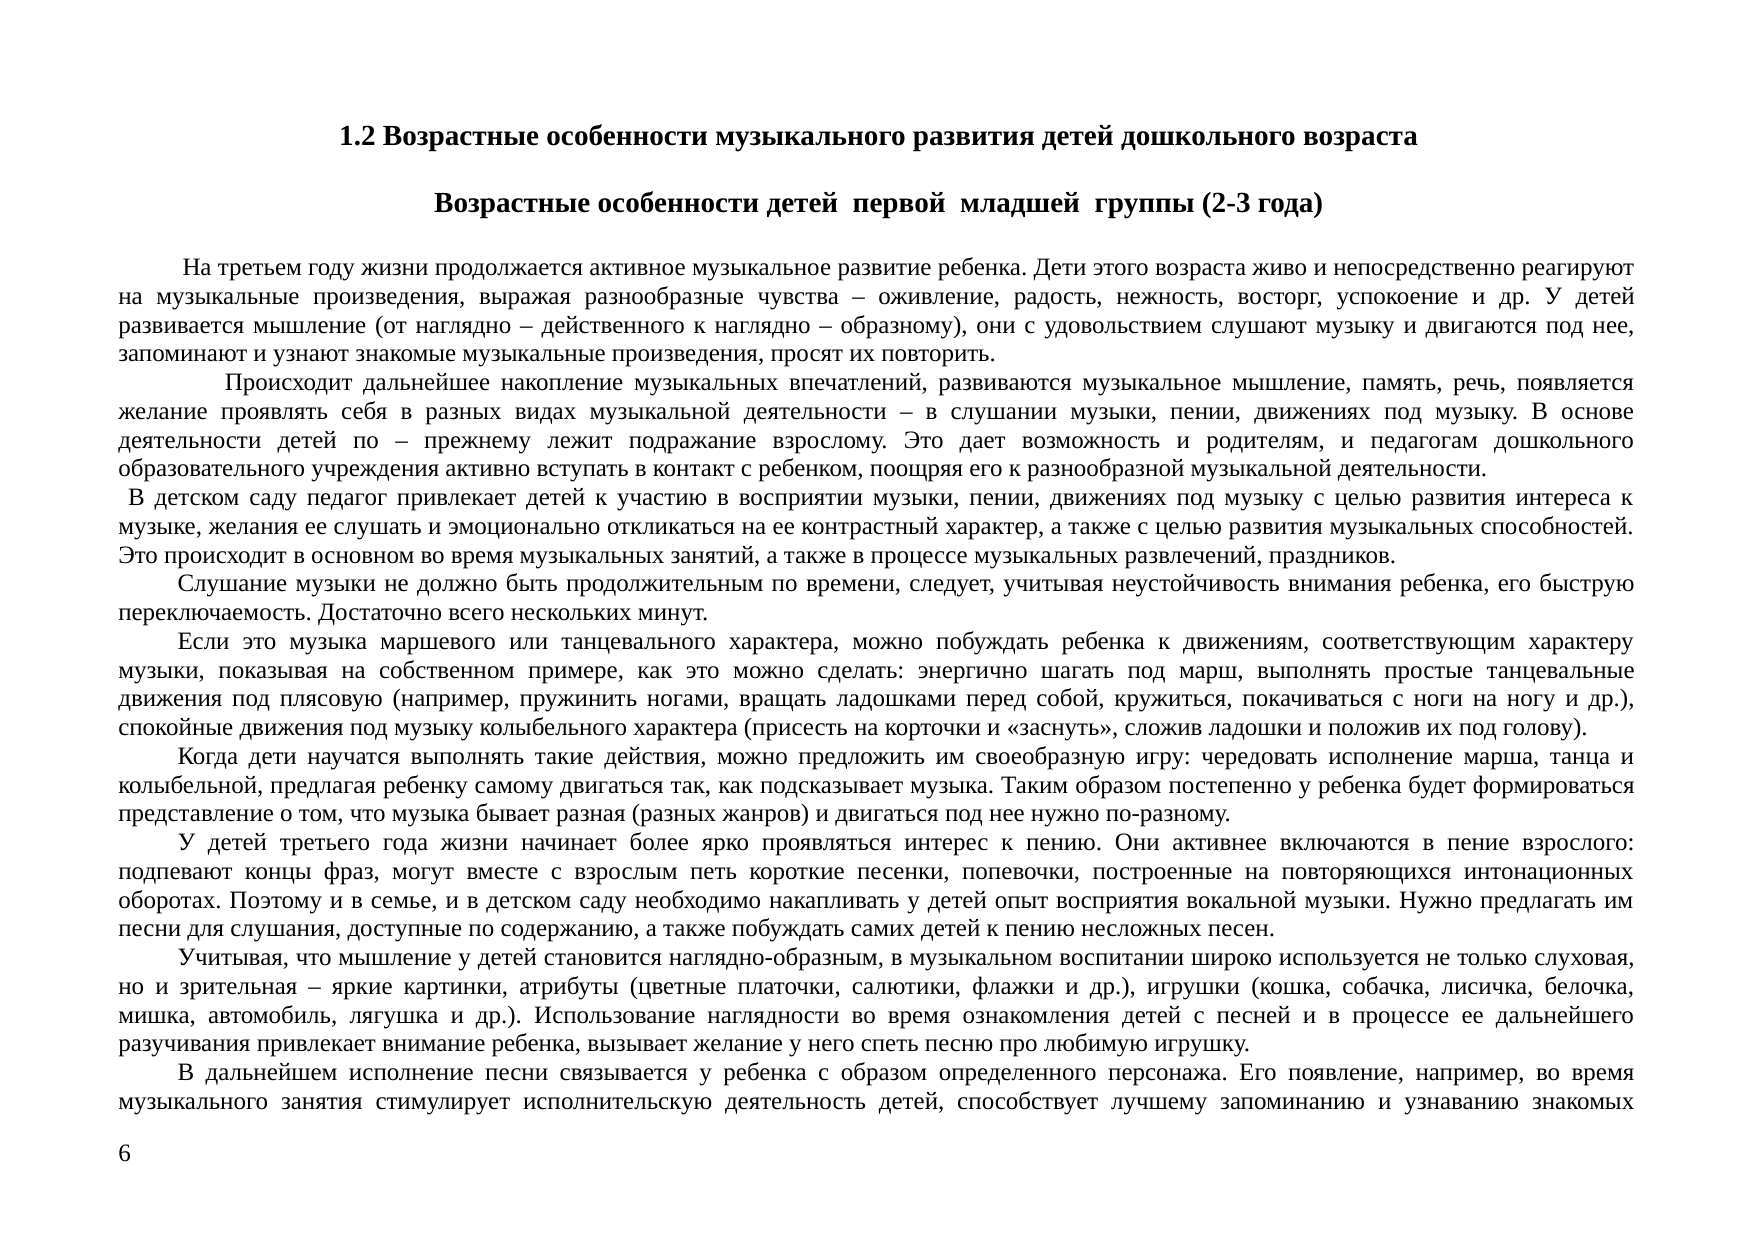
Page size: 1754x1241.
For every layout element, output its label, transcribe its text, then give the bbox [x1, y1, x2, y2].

text Когда дети научатся выполнять такие действия, можно предложить им своеобразную игру: чередовать исполнение марша, танца и колыбельной, предлагая ребенку самому двигаться так, как подсказывает музыка. Таким образом постепенно у ребенка будет формироваться представление о том, что музыка бывает разная (разных жанров) и двигаться под нее нужно по-разному. [118, 741, 1636, 827]
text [118, 1057, 1636, 1115]
text Возрастные особенности детей первой младшей группы (2-3 года) [118, 185, 1639, 219]
text 1.2 Возрастные особенности музыкального развития детей дошкольного возраста [118, 118, 1639, 152]
text В детском саду педагог привлекает детей к участию в восприятии музыки, пении, движениях под музыку с целью развития интереса к музыке, желания ее слушать и эмоционально откликаться на ее контрастный характер, а также с целью развития музыкальных способностей. Это происходит в основном во время музыкальных занятий, а также в процессе музыкальных развлечений, праздников. [118, 482, 1636, 568]
text Слушание музыки не должно быть продолжительным по времени, следует, учитывая неустойчивость внимания ребенка, его быструю переключаемость. Достаточно всего нескольких минут. [118, 568, 1636, 626]
text Происходит дальнейшее накопление музыкальных впечатлений, развиваются музыкальное мышление, память, речь, появляется желание проявлять себя в разных видах музыкальной деятельности – в слушании музыки, пении, движениях под музыку. В основе деятельности детей по – прежнему лежит подражание взрослому. Это дает возможность и родителям, и педагогам дошкольного образовательного учреждения активно вступать в контакт с ребенком, поощряя его к разнообразной музыкальной деятельности. [118, 367, 1636, 482]
text Учитывая, что мышление у детей становится наглядно-образным, в музыкальном воспитании широко используется не только слуховая, но и зрительная – яркие картинки, атрибуты (цветные платочки, салютики, флажки и др.), игрушки (кошка, собачка, лисичка, белочка, мишка, автомобиль, лягушка и др.). Использование наглядности во время ознакомления детей с песней и в процессе ее дальнейшего разучивания привлекает внимание ребенка, вызывает желание у него спеть песню про любимую игрушку. [118, 942, 1636, 1057]
text На третьем году жизни продолжается активное музыкальное развитие ребенка. Дети этого возраста живо и непосредственно реагируют на музыкальные произведения, выражая разнообразные чувства – оживление, радость, нежность, восторг, успокоение и др. У детей развивается мышление (от наглядно – действенного к наглядно – образному), они с удовольствием слушают музыку и двигаются под нее, запоминают и узнают знакомые музыкальные произведения, просят их повторить. [118, 252, 1636, 367]
text У детей третьего года жизни начинает более ярко проявляться интерес к пению. Они активнее включаются в пение взрослого: подпевают концы фраз, могут вместе с взрослым петь короткие песенки, попевочки, построенные на повторяющихся интонационных оборотах. Поэтому и в семье, и в детском саду необходимо накапливать у детей опыт восприятия вокальной музыки. Нужно предлагать им песни для слушания, доступные по содержанию, а также побуждать самих детей к пению несложных песен. [118, 827, 1636, 942]
text Если это музыка маршевого или танцевального характера, можно побуждать ребенка к движениям, соответствующим характеру музыки, показывая на собственном примере, как это можно сделать: энергично шагать под марш, выполнять простые танцевальные движения под плясовую (например, пружинить ногами, вращать ладошками перед собой, кружиться, покачиваться с ноги на ногу и др.), спокойные движения под музыку колыбельного характера (присесть на корточки и «заснуть», сложив ладошки и положив их под голову). [118, 626, 1636, 741]
